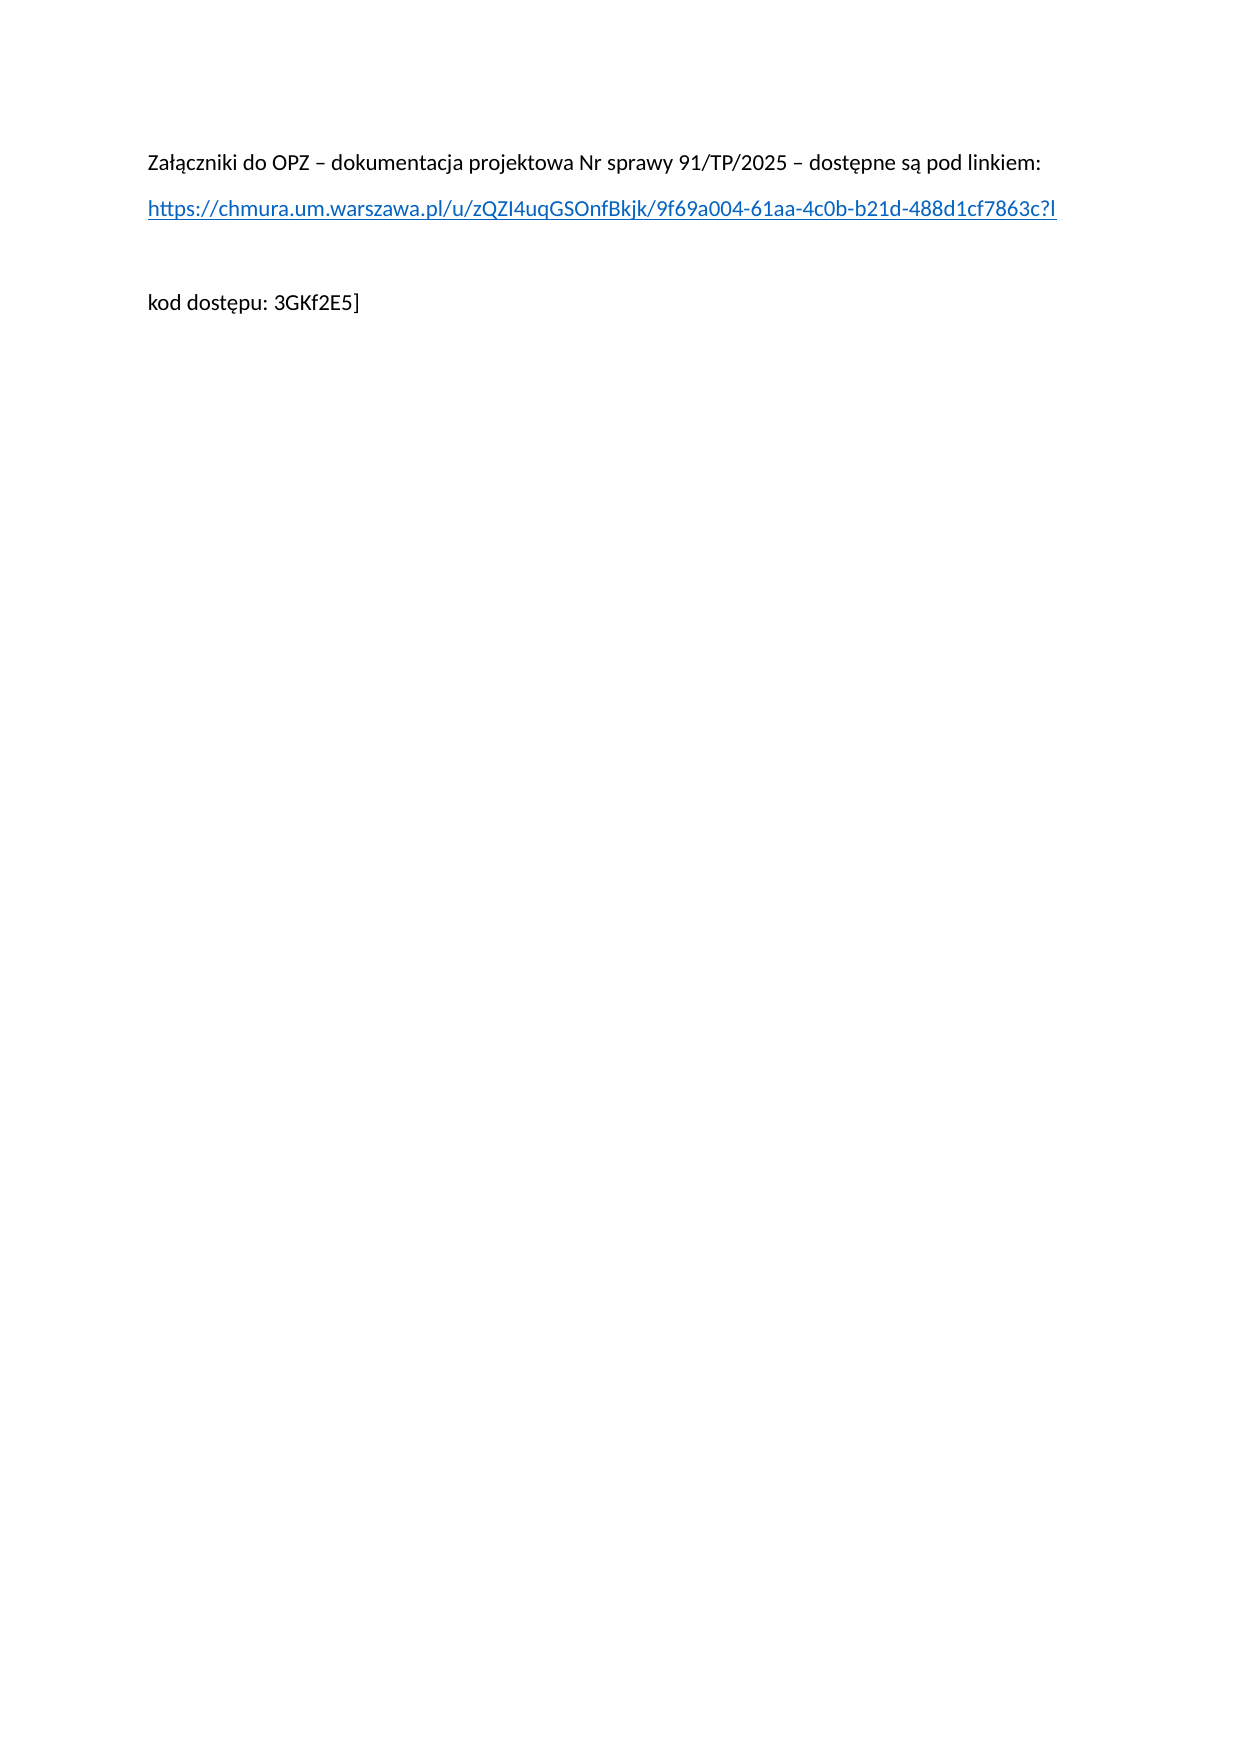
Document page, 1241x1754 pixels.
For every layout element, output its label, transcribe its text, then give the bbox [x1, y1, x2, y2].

text kod dostępu: 3GKf2E5] [148, 288, 1093, 316]
text Załączniki do OPZ – dokumentacja projektowa Nr sprawy 91/TP/2025 – dostępne są pod linkiem: [148, 148, 1093, 176]
text https://chmura.um.warszawa.pl/u/zQZI4uqGSOnfBkjk/9f69a004-61aa-4c0b-b21d-488d1cf7863c?l [148, 194, 1093, 222]
